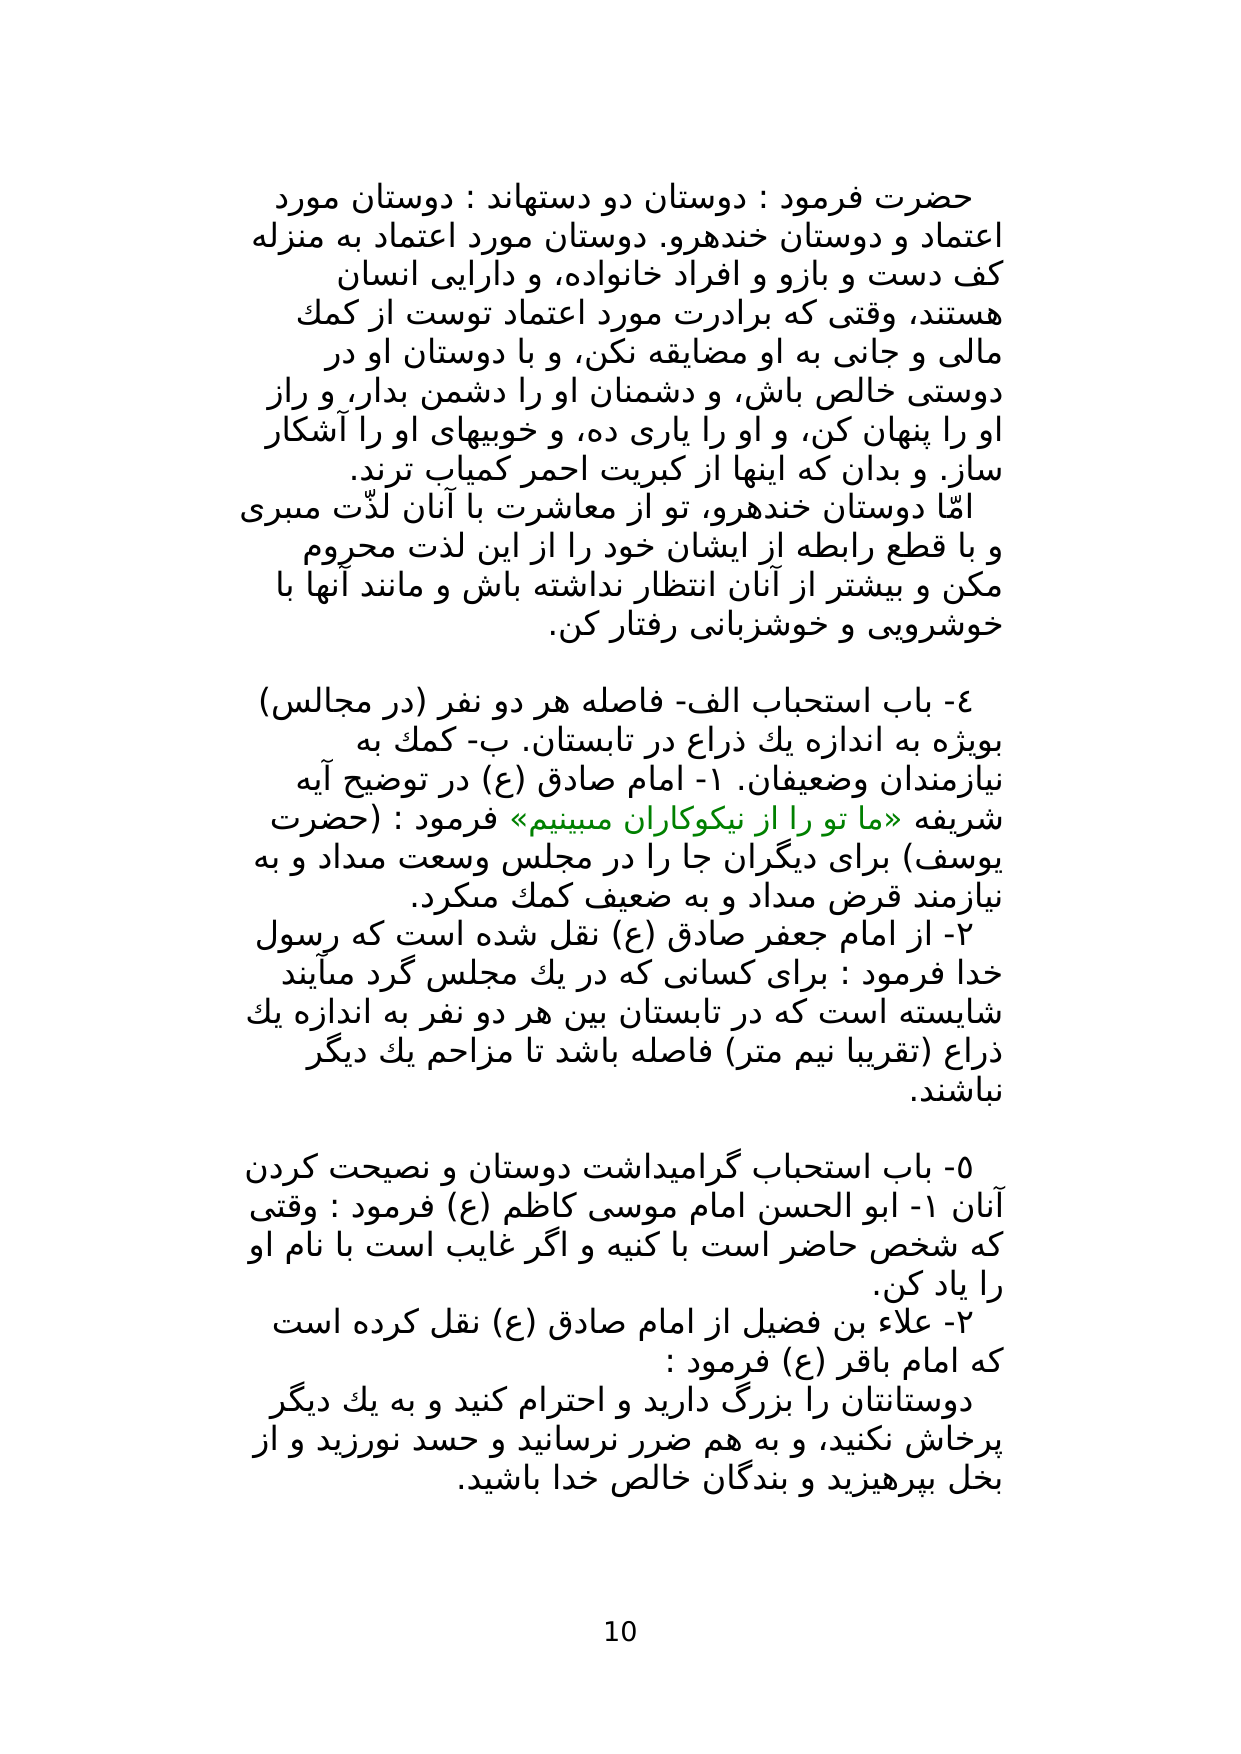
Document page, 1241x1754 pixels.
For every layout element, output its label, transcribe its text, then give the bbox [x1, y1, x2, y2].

text ٢- از امام جعفر صادق (ع) نقل شده است كه رسول خدا فرمود : براى كسانى كه در يك مجلس گرد مى‏آيند شايسته است كه در تابستان بين هر دو نفر به اندازه يك ذراع (تقريبا نيم متر) فاصله باشد تا مزاحم يك ديگر نباشند. [236, 915, 1004, 1109]
text ٢- علاء بن فضيل از امام صادق (ع) نقل كرده است كه امام باقر (ع) فرمود : [236, 1303, 1004, 1381]
text حضرت فرمود : دوستان دو دسته‏اند : دوستان مورد اعتماد و دوستان خنده‏رو. دوستان مورد اعتماد به منزله كف دست و بازو و افراد خانواده، و دارايى انسان هستند، وقتى كه برادرت مورد اعتماد توست از كمك مالى و جانى به او مضايقه نكن، و با دوستان او در دوستى خالص باش، و دشمنان او را دشمن بدار، و راز او را پنهان كن، و او را يارى ده، و خوبيهاى او را آشكار ساز. و بدان كه اينها از كبريت احمر كمياب‏ ترند. [236, 177, 1004, 488]
text ٥- باب استحباب گراميداشت دوستان و نصيحت كردن آنان‏ ١- ابو الحسن امام موسى كاظم (ع) فرمود : وقتى كه شخص حاضر است با كنيه و اگر غايب است با نام او را ياد كن. [236, 1147, 1004, 1303]
text دوستانتان را بزرگ داريد و احترام كنيد و به يك ديگر پرخاش نكنيد، و به هم ضرر نرسانيد و حسد نورزيد و از بخل بپرهيزيد و بندگان خالص خدا باشيد. [236, 1381, 1004, 1497]
text امّا دوستان خنده‏رو، تو از معاشرت با آنان لذّت مى‏برى و با قطع رابطه از ايشان خود را از اين لذت محروم مكن و بيشتر از آنان انتظار نداشته باش و مانند آنها با خوشرويى و خوشزبانى رفتار كن. [236, 488, 1004, 643]
text ٤- باب استحباب الف- فاصله هر دو نفر (در مجالس) بويژه به اندازه يك ذراع در تابستان. ب- كمك به نيازمندان وضعيفان. ١- امام صادق (ع) در توضيح آيه شريفه «ما تو را از نيكوكاران مى‏بينيم» فرمود : (حضرت يوسف) براى ديگران جا را در مجلس وسعت مى‏داد و به نيازمند قرض مى‏داد و به ضعيف كمك مى‏كرد. [236, 682, 1004, 915]
